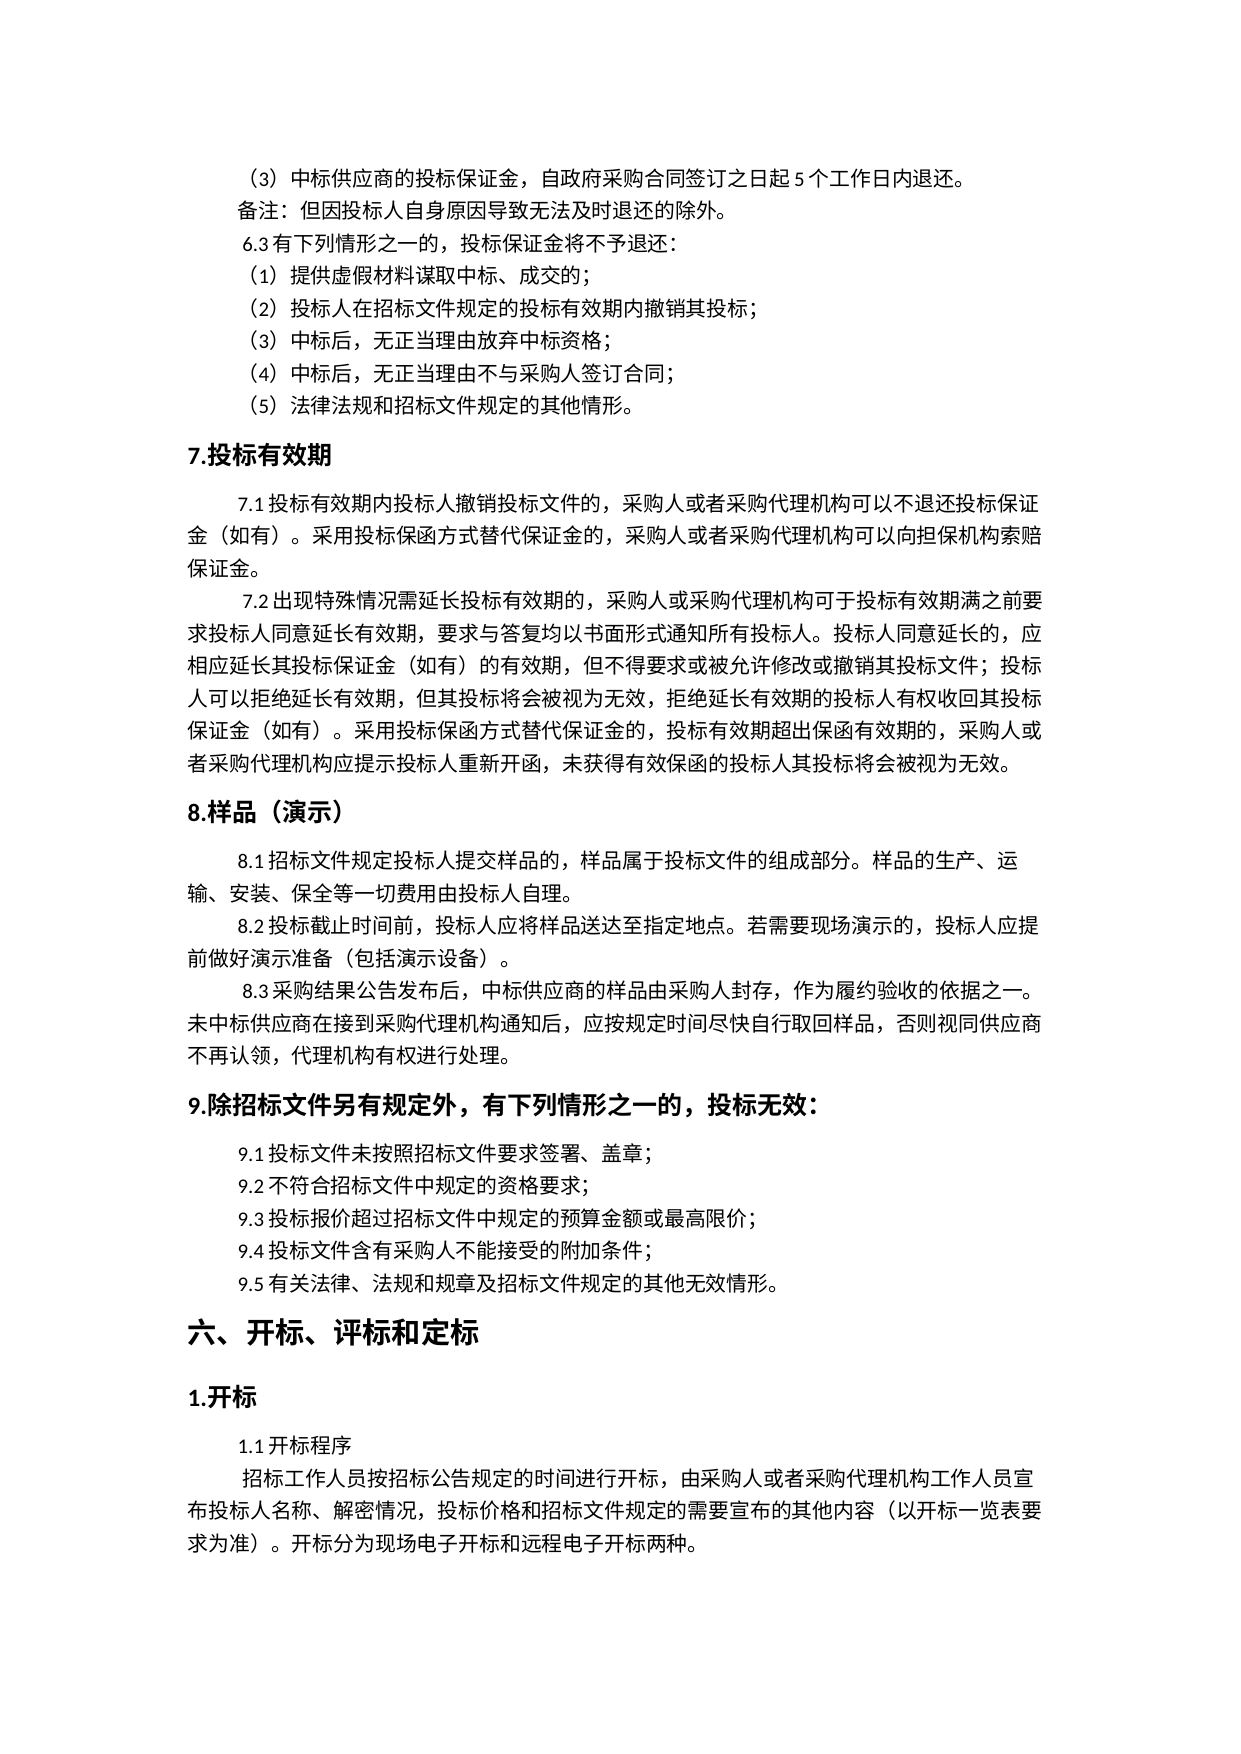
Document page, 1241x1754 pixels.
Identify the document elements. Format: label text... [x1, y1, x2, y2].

text （4）中标后，无正当理由不与采购人签订合同； [187, 357, 1053, 389]
text 7.1投标有效期内投标人撤销投标文件的，采购人或者采购代理机构可以不退还投标保证金（如有）。采用投标保函方式替代保证金的，采购人或者采购代理机构可以向担保机构索赔保证金。 [187, 487, 1053, 584]
text （2）投标人在招标文件规定的投标有效期内撤销其投标； [187, 292, 1053, 324]
text 9.3投标报价超过招标文件中规定的预算金额或最高限价； [187, 1202, 1053, 1234]
text 7.投标有效期 [187, 422, 1053, 487]
text 7.2出现特殊情况需延长投标有效期的，采购人或采购代理机构可于投标有效期满之前要求投标人同意延长有效期，要求与答复均以书面形式通知所有投标人。投标人同意延长的，应相应延长其投标保证金（如有）的有效期，但不得要求或被允许修改或撤销其投标文件；投标人可以拒绝延长有效期，但其投标将会被视为无效，拒绝延长有效期的投标人有权收回其投标保证金（如有）。采用投标保函方式替代保证金的，投标有效期超出保函有效期的，采购人或者采购代理机构应提示投标人重新开函，未获得有效保函的投标人其投标将会被视为无效。 [187, 584, 1053, 779]
text 9.5有关法律、法规和规章及招标文件规定的其他无效情形。 [187, 1267, 1053, 1299]
text （3）中标供应商的投标保证金，自政府采购合同签订之日起5个工作日内退还。 [187, 162, 1053, 194]
text 1.1 开标程序 [187, 1429, 1053, 1462]
text 6.3有下列情形之一的，投标保证金将不予退还： [187, 227, 1053, 259]
text 9.除招标文件另有规定外，有下列情形之一的，投标无效： [187, 1072, 1053, 1137]
text 六、开标、评标和定标 [187, 1299, 1053, 1364]
text 9.2不符合招标文件中规定的资格要求； [187, 1169, 1053, 1202]
text 8.3采购结果公告发布后，中标供应商的样品由采购人封存，作为履约验收的依据之一。未中标供应商在接到采购代理机构通知后，应按规定时间尽快自行取回样品，否则视同供应商不再认领，代理机构有权进行处理。 [187, 974, 1053, 1072]
text 9.1投标文件未按照招标文件要求签署、盖章； [187, 1137, 1053, 1169]
text 招标工作人员按招标公告规定的时间进行开标，由采购人或者采购代理机构工作人员宣布投标人名称、解密情况，投标价格和招标文件规定的需要宣布的其他内容（以开标一览表要求为准）。开标分为现场电子开标和远程电子开标两种。 [187, 1462, 1053, 1559]
text 8.1招标文件规定投标人提交样品的，样品属于投标文件的组成部分。样品的生产、运输、安装、保全等一切费用由投标人自理。 [187, 844, 1053, 909]
text 备注：但因投标人自身原因导致无法及时退还的除外。 [187, 194, 1053, 227]
text （1）提供虚假材料谋取中标、成交的； [187, 259, 1053, 292]
text 8.2投标截止时间前，投标人应将样品送达至指定地点。若需要现场演示的，投标人应提前做好演示准备（包括演示设备）。 [187, 909, 1053, 974]
text 9.4投标文件含有采购人不能接受的附加条件； [187, 1234, 1053, 1267]
text 1.开标 [187, 1364, 1053, 1429]
text （3）中标后，无正当理由放弃中标资格； [187, 324, 1053, 357]
text （5）法律法规和招标文件规定的其他情形。 [187, 389, 1053, 422]
text 8.样品（演示） [187, 779, 1053, 844]
